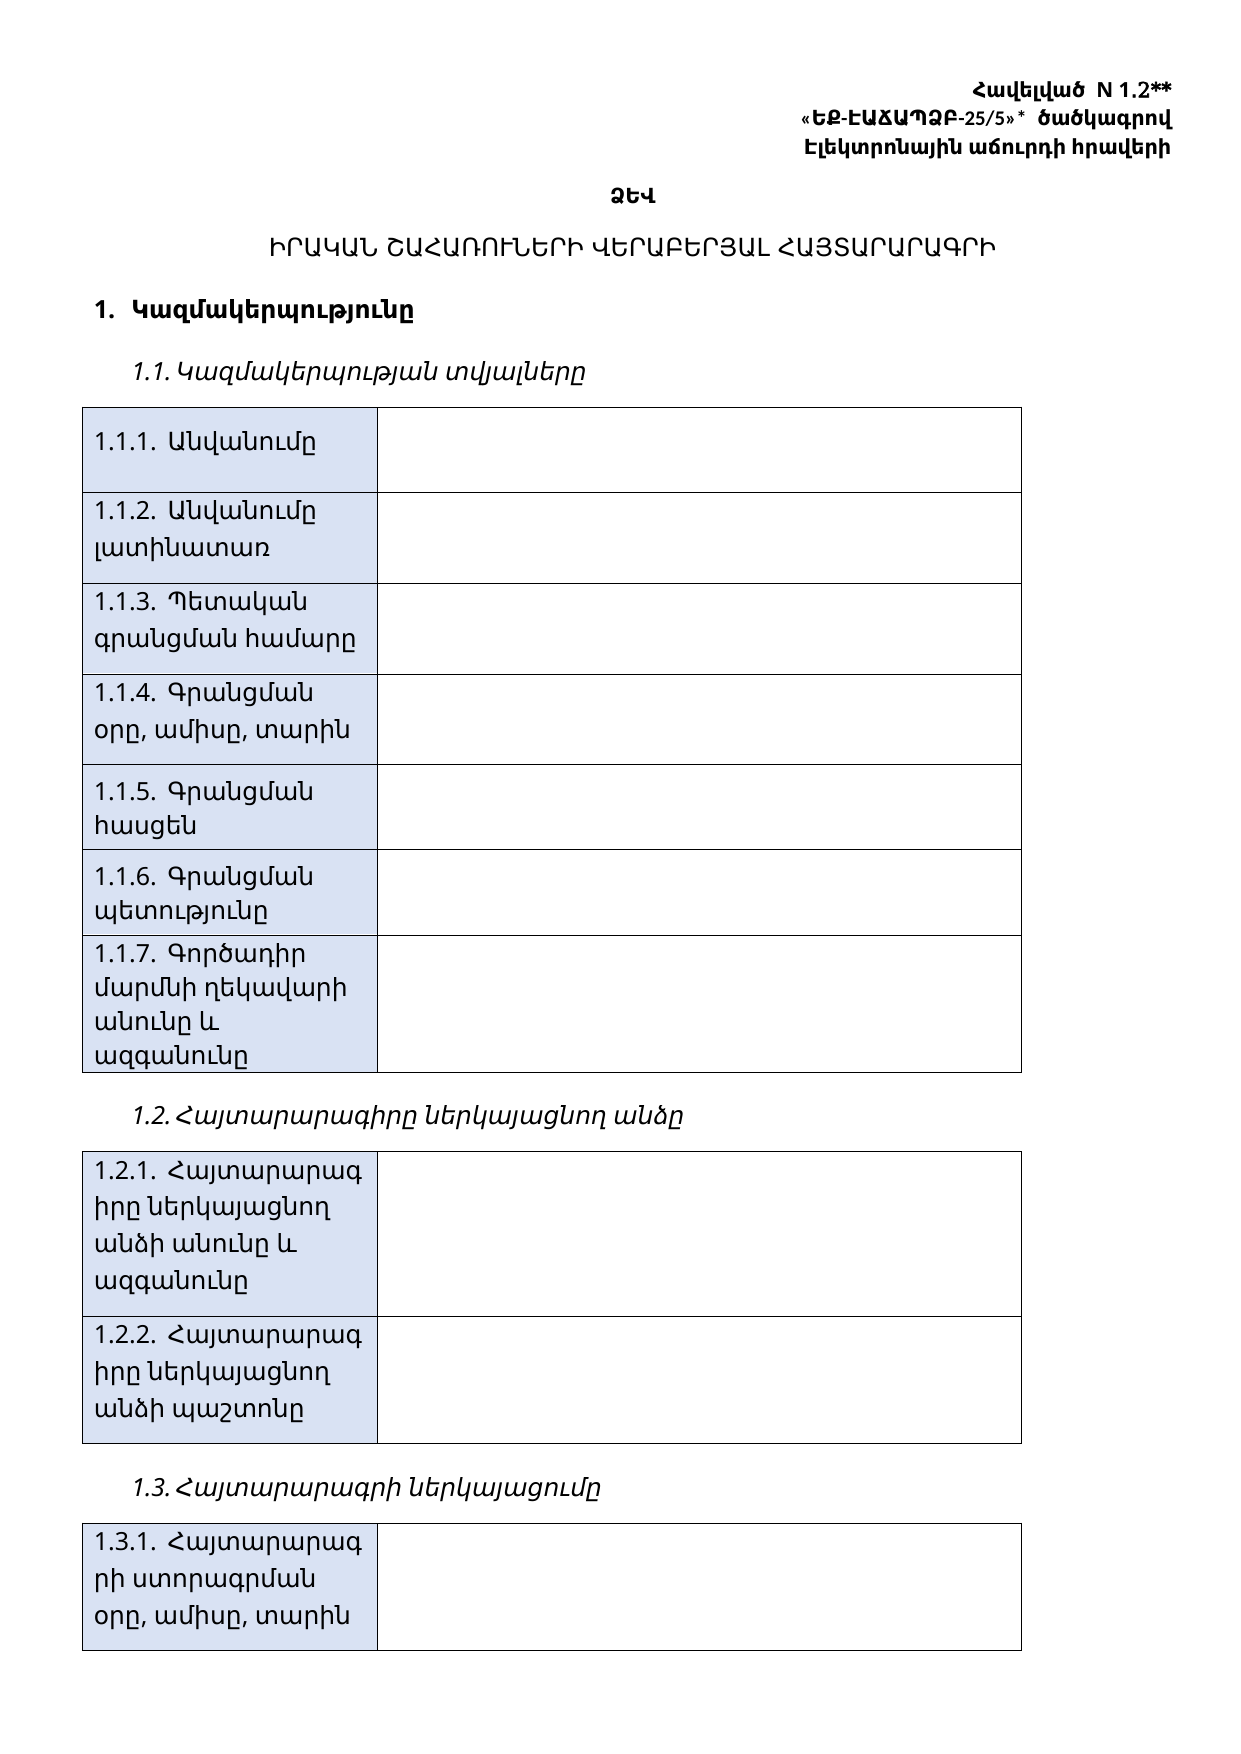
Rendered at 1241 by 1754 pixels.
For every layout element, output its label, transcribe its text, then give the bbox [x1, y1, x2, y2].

table_cell Գրանցման օրը, ամիսը, տարին [83, 675, 377, 764]
text ՁԵՎ [94, 184, 1171, 209]
table_header [378, 1524, 1021, 1650]
table_cell Պետական գրանցման համարը [83, 584, 377, 673]
table_header [378, 408, 1021, 492]
table_cell [378, 493, 1021, 583]
table_cell Անվանումը լատինատառ [83, 493, 377, 583]
list Կազմակերպության տվյալները [131, 353, 1171, 387]
text ԻՐԱԿԱՆ ՇԱՀԱՌՈՒՆԵՐԻ ՎԵՐԱԲԵՐՅԱԼ ՀԱՅՏԱՐԱՐԱԳՐԻ [94, 233, 1171, 262]
text Հավելված N 1․2** [94, 75, 1171, 103]
table_cell Գործադիր մարմնի ղեկավարի անունը և ազգանունը [83, 936, 377, 1072]
table_header Անվանումը [83, 408, 377, 492]
list Հայտարարագրի ներկայացումը [131, 1469, 1171, 1503]
table_cell Հայտարարագիրը ներկայացնող անձի պաշտոնը [83, 1317, 377, 1443]
list Կազմակերպությունը [94, 291, 1171, 326]
text Էլեկտրոնային աճուրդի հրավերի [94, 132, 1171, 160]
list Հայտարարագիրը ներկայացնող անձը [131, 1098, 1171, 1132]
table_cell Գրանցման պետությունը [83, 850, 377, 934]
table_cell [378, 584, 1021, 673]
table_cell [378, 1317, 1021, 1443]
table_cell [378, 675, 1021, 764]
table_cell [378, 936, 1021, 1072]
table_cell [378, 765, 1021, 849]
table_header [378, 1152, 1021, 1316]
table_cell Գրանցման հասցեն [83, 765, 377, 849]
table_header Հայտարարագիրը ներկայացնող անձի անունը և ազգանունը [83, 1152, 377, 1316]
table_cell [378, 850, 1021, 934]
text «ԵՔ-ԷԱՃԱՊՁԲ-25/5»* ծածկագրով [94, 103, 1171, 132]
table_header Հայտարարագրի ստորագրման օրը, ամիսը, տարին [83, 1524, 377, 1650]
